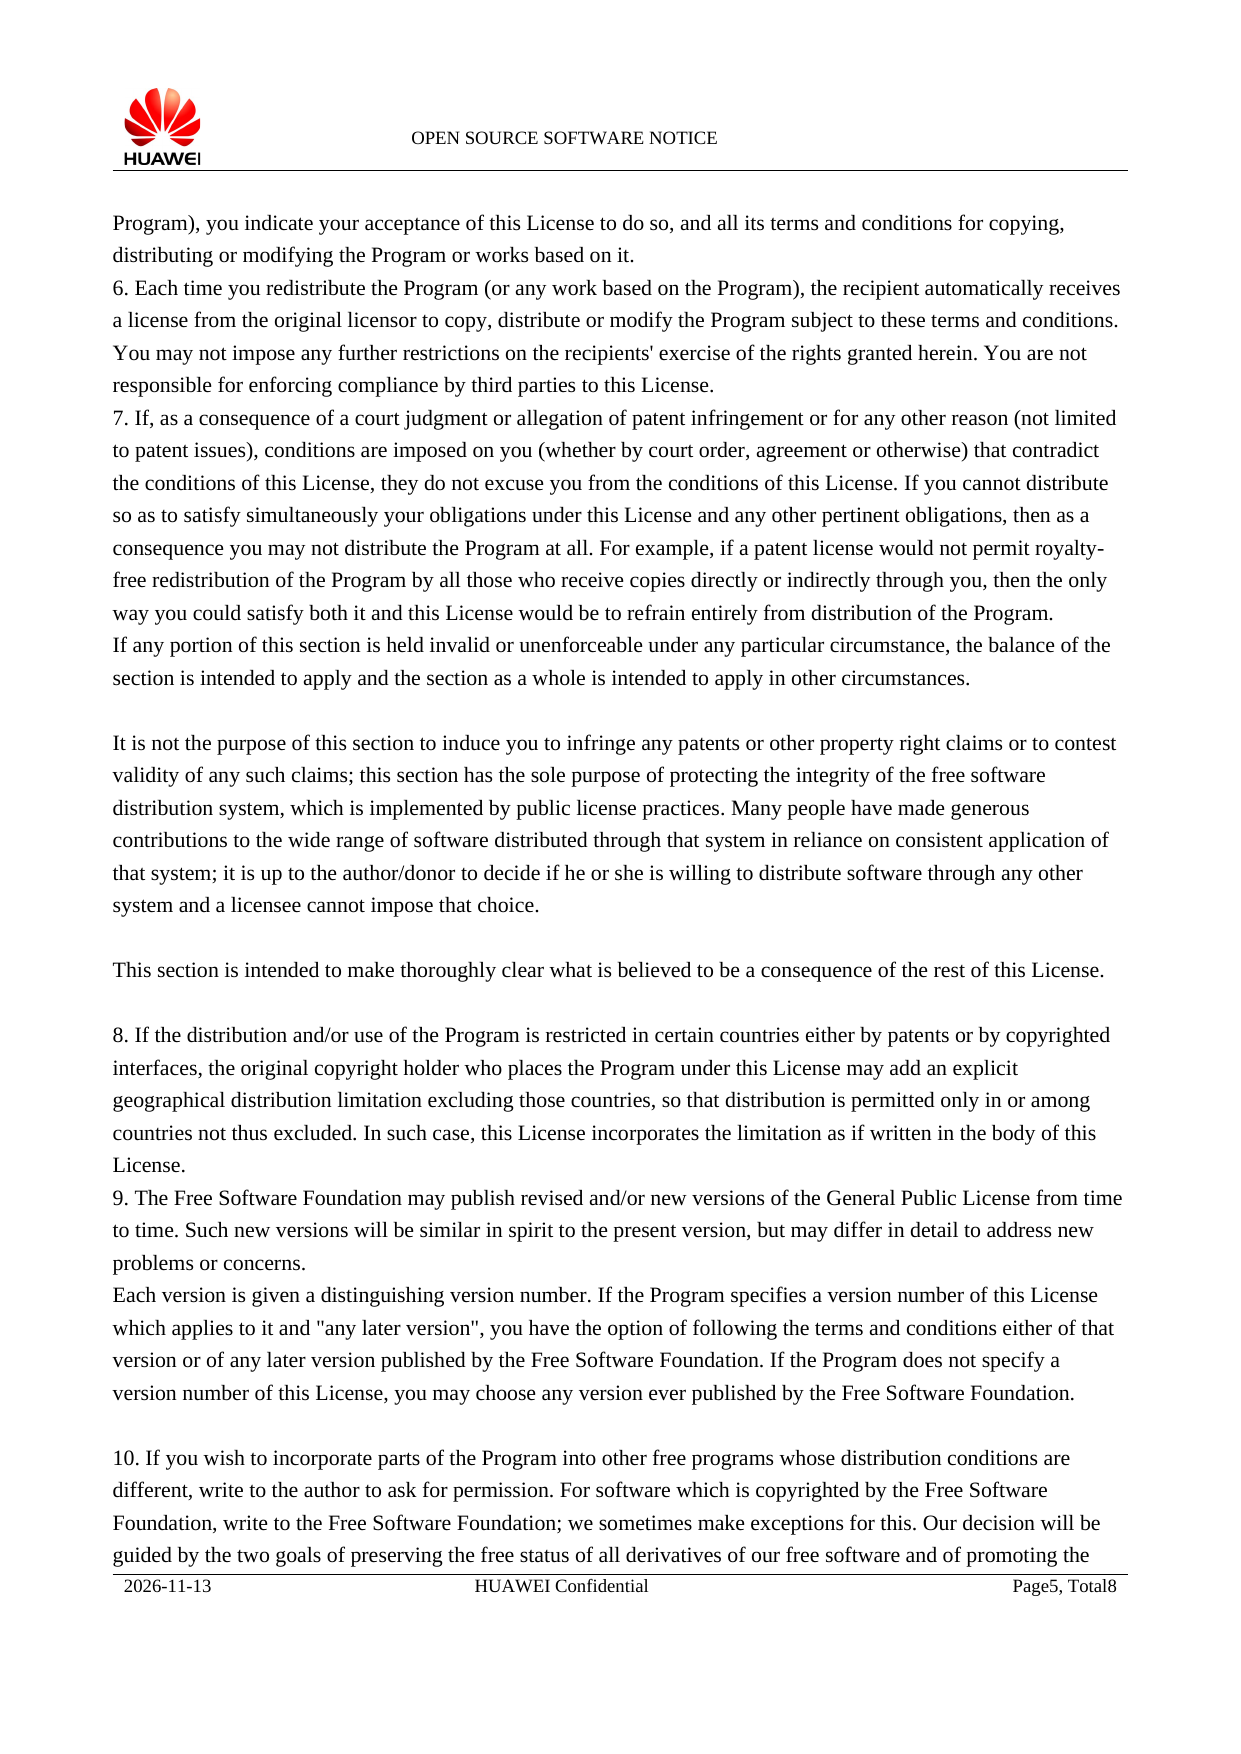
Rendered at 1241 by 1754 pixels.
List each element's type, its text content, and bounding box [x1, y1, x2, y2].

picture [124, 88, 201, 165]
